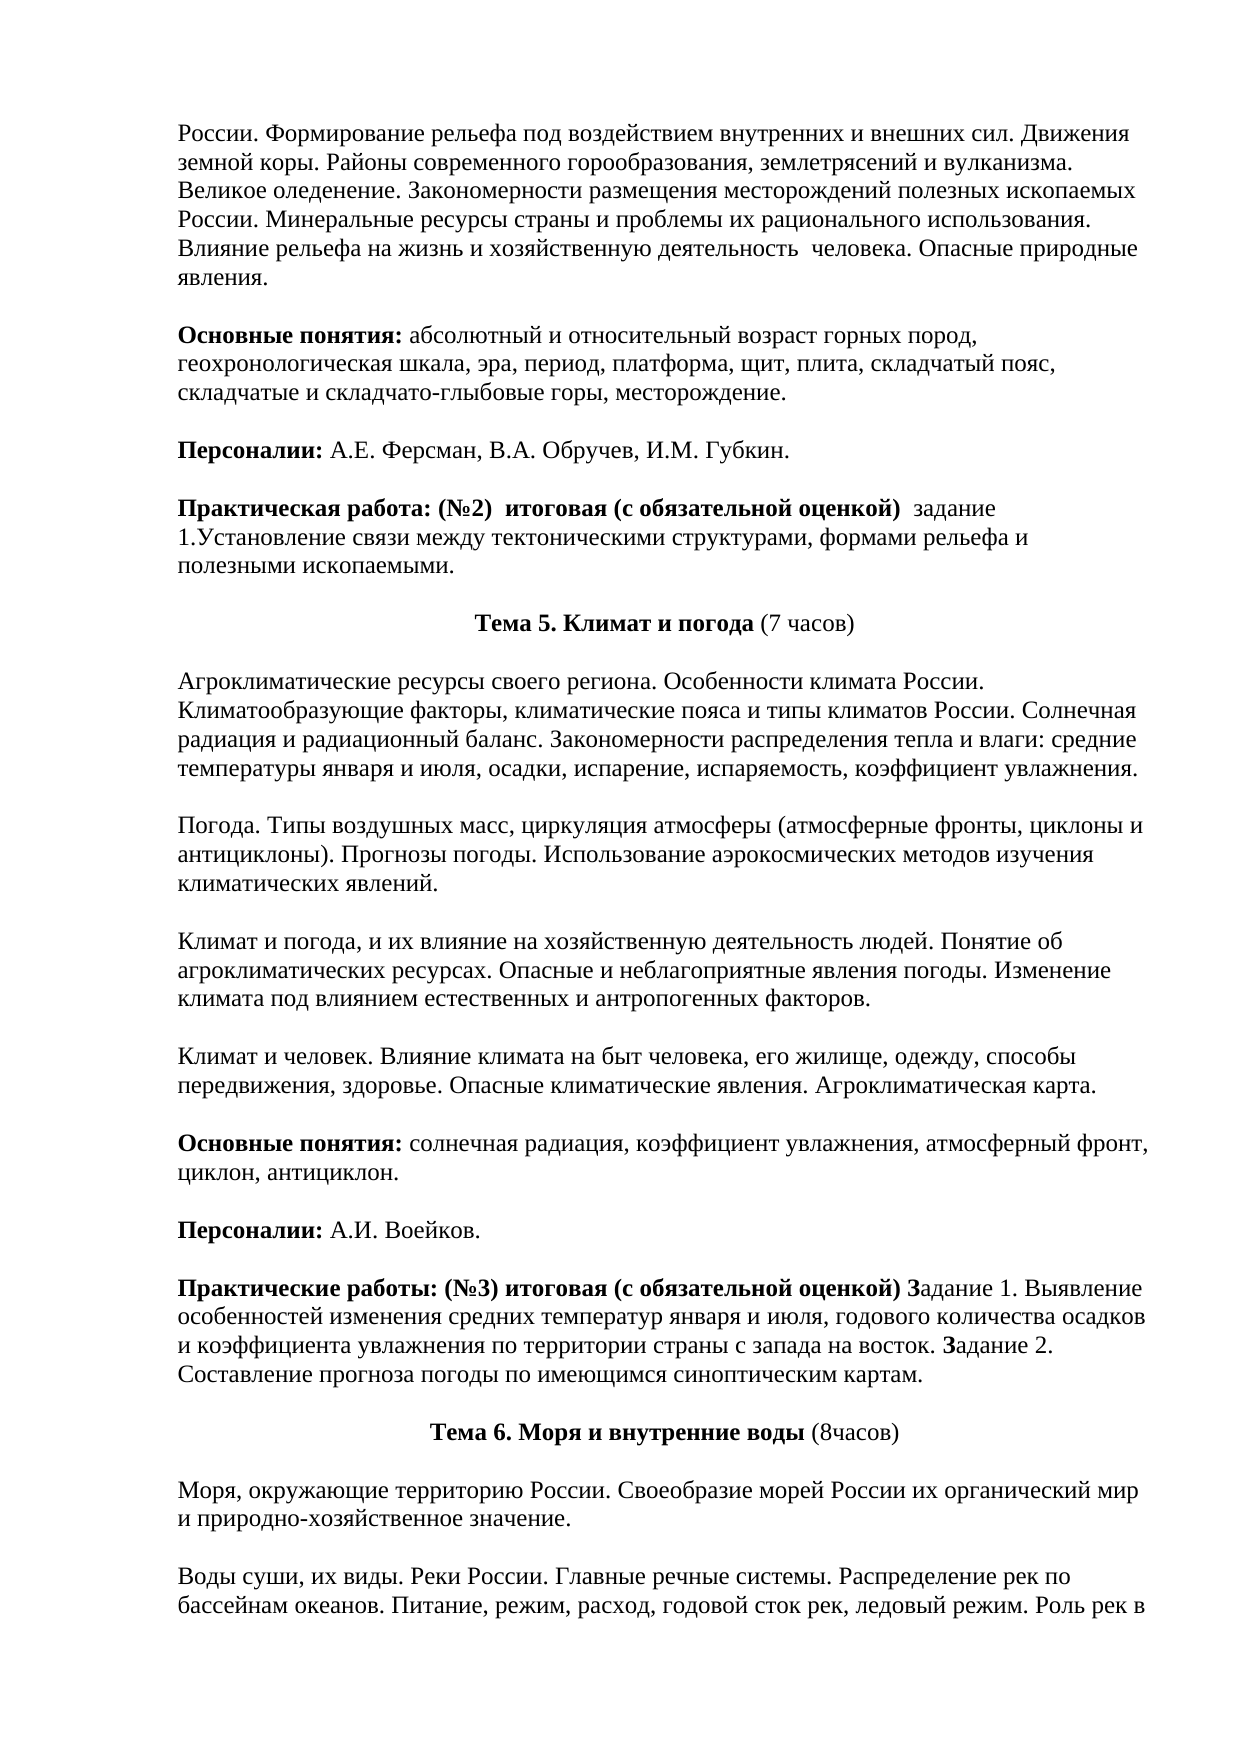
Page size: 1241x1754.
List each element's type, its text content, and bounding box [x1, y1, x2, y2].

text Практическая работа: (№2) итоговая (с обязательной оценкой) задание 1.Установление связи между тектоническими структурами, формами рельефа и полезными ископаемыми. [177, 493, 1152, 579]
text Тема 5. Климат и погода (7 часов) [177, 608, 1152, 637]
text Агроклиматические ресурсы своего региона. Особенности климата России. Климатообразующие факторы, климатические пояса и типы климатов России. Солнечная радиация и радиационный баланс. Закономерности распределения тепла и влаги: средние температуры января и июля, осадки, испарение, испаряемость, коэффициент увлажнения. [177, 666, 1152, 781]
text Основные понятия: солнечная радиация, коэффициент увлажнения, атмосферный фронт, циклон, антициклон. [177, 1128, 1152, 1186]
text Климат и человек. Влияние климата на быт человека, его жилище, одежду, способы передвижения, здоровье. Опасные климатические явления. Агроклиматическая карта. [177, 1041, 1152, 1099]
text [177, 118, 1152, 291]
text Основные понятия: абсолютный и относительный возраст горных пород, геохронологическая шкала, эра, период, платформа, щит, плита, складчатый пояс, складчатые и складчато-глыбовые горы, месторождение. [177, 320, 1152, 406]
text Погода. Типы воздушных масс, циркуляция атмосферы (атмосферные фронты, циклоны и антициклоны). Прогнозы погоды. Использование аэрокосмических методов изучения климатических явлений. [177, 811, 1152, 897]
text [177, 1561, 1152, 1619]
text Тема 6. Моря и внутренние воды (8часов) [177, 1417, 1152, 1446]
text Персоналии: А.И. Воейков. [177, 1215, 1152, 1243]
text Практические работы: (№3) итоговая (с обязательной оценкой) Задание 1. Выявление особенностей изменения средних температур января и июля, годового количества осадков и коэффициента увлажнения по территории страны с запада на восток. Задание 2. Составление прогноза погоды по имеющимся синоптическим картам. [177, 1273, 1152, 1388]
text Моря, окружающие территорию России. Своеобразие морей России их органический мир и природно-хозяйственное значение. [177, 1475, 1152, 1532]
text Персоналии: А.Е. Ферсман, В.А. Обручев, И.М. Губкин. [177, 435, 1152, 464]
text Климат и погода, и их влияние на хозяйственную деятельность людей. Понятие об агроклиматических ресурсах. Опасные и неблагоприятные явления погоды. Изменение климата под влиянием естественных и антропогенных факторов. [177, 926, 1152, 1012]
